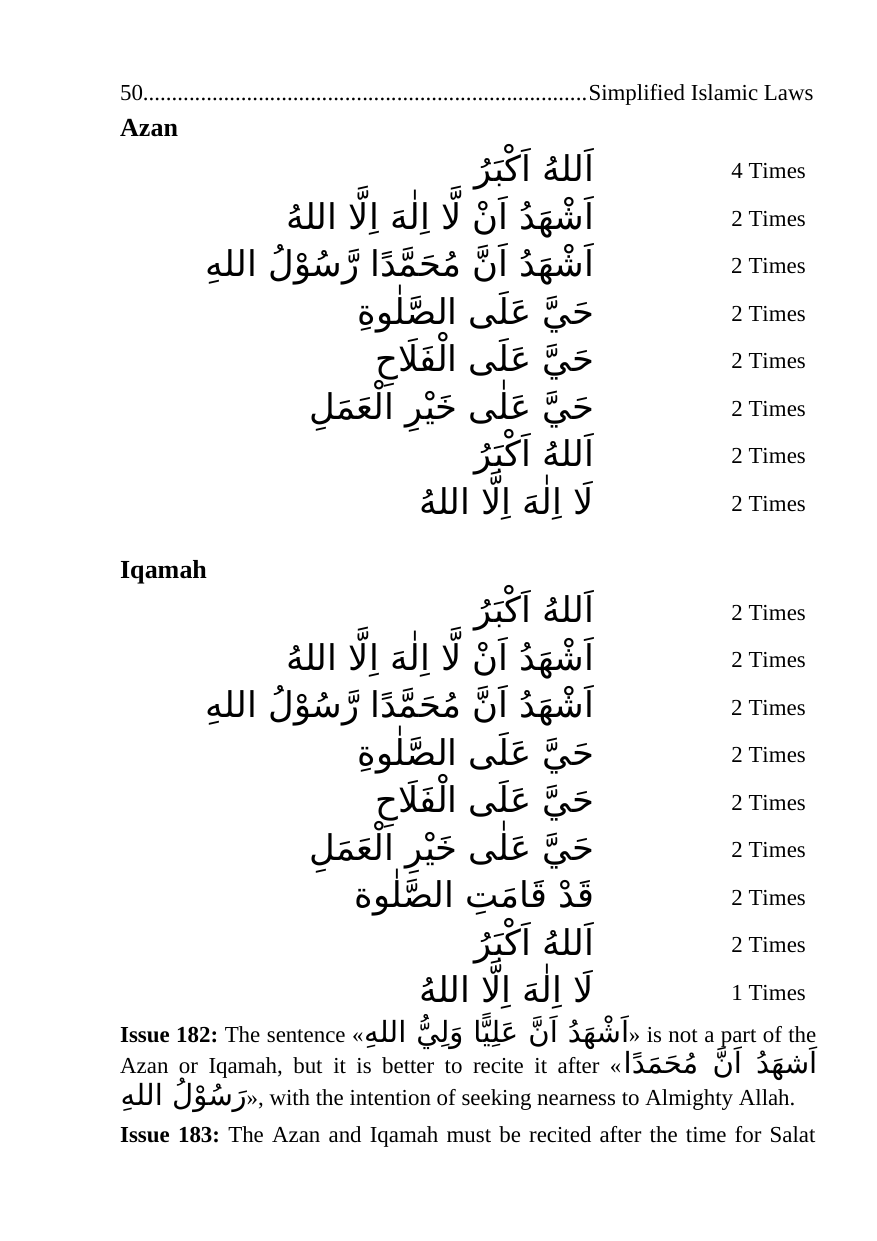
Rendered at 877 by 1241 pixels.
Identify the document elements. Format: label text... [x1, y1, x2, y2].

table_cell حَيَّ عَلَى الصَّلٰوةِ [120, 291, 665, 339]
subtitle Iqamah [120, 554, 817, 584]
table_cell اَللهُ اَكْبَرُ [120, 923, 665, 970]
table_cell 2 Times [665, 780, 817, 827]
table_cell حَيَّ عَلَى الصَّلٰوةِ [120, 733, 665, 780]
table_cell 2 Times [665, 481, 817, 529]
table_cell حَيَّ عَلٰى خَيْرِ الْعَمَلِ [120, 828, 665, 875]
subtitle Azan [120, 112, 817, 142]
table_cell اَشْهَدُ اَنْ لَّا اِلٰهَ اِلَّا اللهُ [120, 638, 665, 685]
table_cell 2 Times [665, 386, 817, 434]
table_cell حَيَّ عَلٰى خَيْرِ الْعَمَلِ [120, 386, 665, 434]
table_cell حَيَّ عَلَى الْفَلَاحِ [120, 780, 665, 827]
table_cell 2 Times [665, 244, 817, 291]
table_cell 2 Times [665, 291, 817, 339]
table_cell 1 Times [665, 970, 817, 1017]
table_header اَللهُ اَكْبَرُ [120, 149, 665, 196]
table_header 2 Times [665, 590, 817, 637]
table_cell اَشْهَدُ اَنَّ مُحَمَّدًا رَّسُوْلُ اللهِ [120, 244, 665, 291]
table_cell لَا اِلٰهَ اِلَّا اللهُ [120, 970, 665, 1017]
table_cell اَشْهَدُ اَنْ لَّا اِلٰهَ اِلَّا اللهُ [120, 196, 665, 244]
table_cell 2 Times [665, 196, 817, 244]
table_cell 2 Times [665, 638, 817, 685]
table_cell 2 Times [665, 434, 817, 481]
table_cell 2 Times [665, 733, 817, 780]
table_cell 2 Times [665, 923, 817, 970]
table_cell اَشْهَدُ اَنَّ مُحَمَّدًا رَّسُوْلُ اللهِ [120, 685, 665, 732]
table_header 4 Times [665, 149, 817, 196]
table_cell اَللهُ اَكْبَرُ [120, 434, 665, 481]
table_cell 2 Times [665, 685, 817, 732]
table_cell 2 Times [665, 339, 817, 386]
table_cell حَيَّ عَلَى الْفَلَاحِ [120, 339, 665, 386]
table_cell لَا اِلٰهَ اِلَّا اللهُ [120, 481, 665, 529]
table_cell 2 Times [665, 875, 817, 922]
table_cell قَدْ قَامَتِ الصَّلٰوة [120, 875, 665, 922]
table_cell 2 Times [665, 828, 817, 875]
table_header اَللهُ اَكْبَرُ [120, 590, 665, 637]
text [120, 1117, 817, 1149]
text Issue 182: The sentence «اَشْهَدُ اَنَّ عَلِيًّا وَلِيُّ اللهِ» is not a part of the Azan or Iqamah, but it is better to recite it after «اَشهَدُ اَنَّ مُحَمَدًا رَسُوْلُ اللهِ», with the intention of seeking nearness to Almighty Allah. [120, 1017, 817, 1111]
